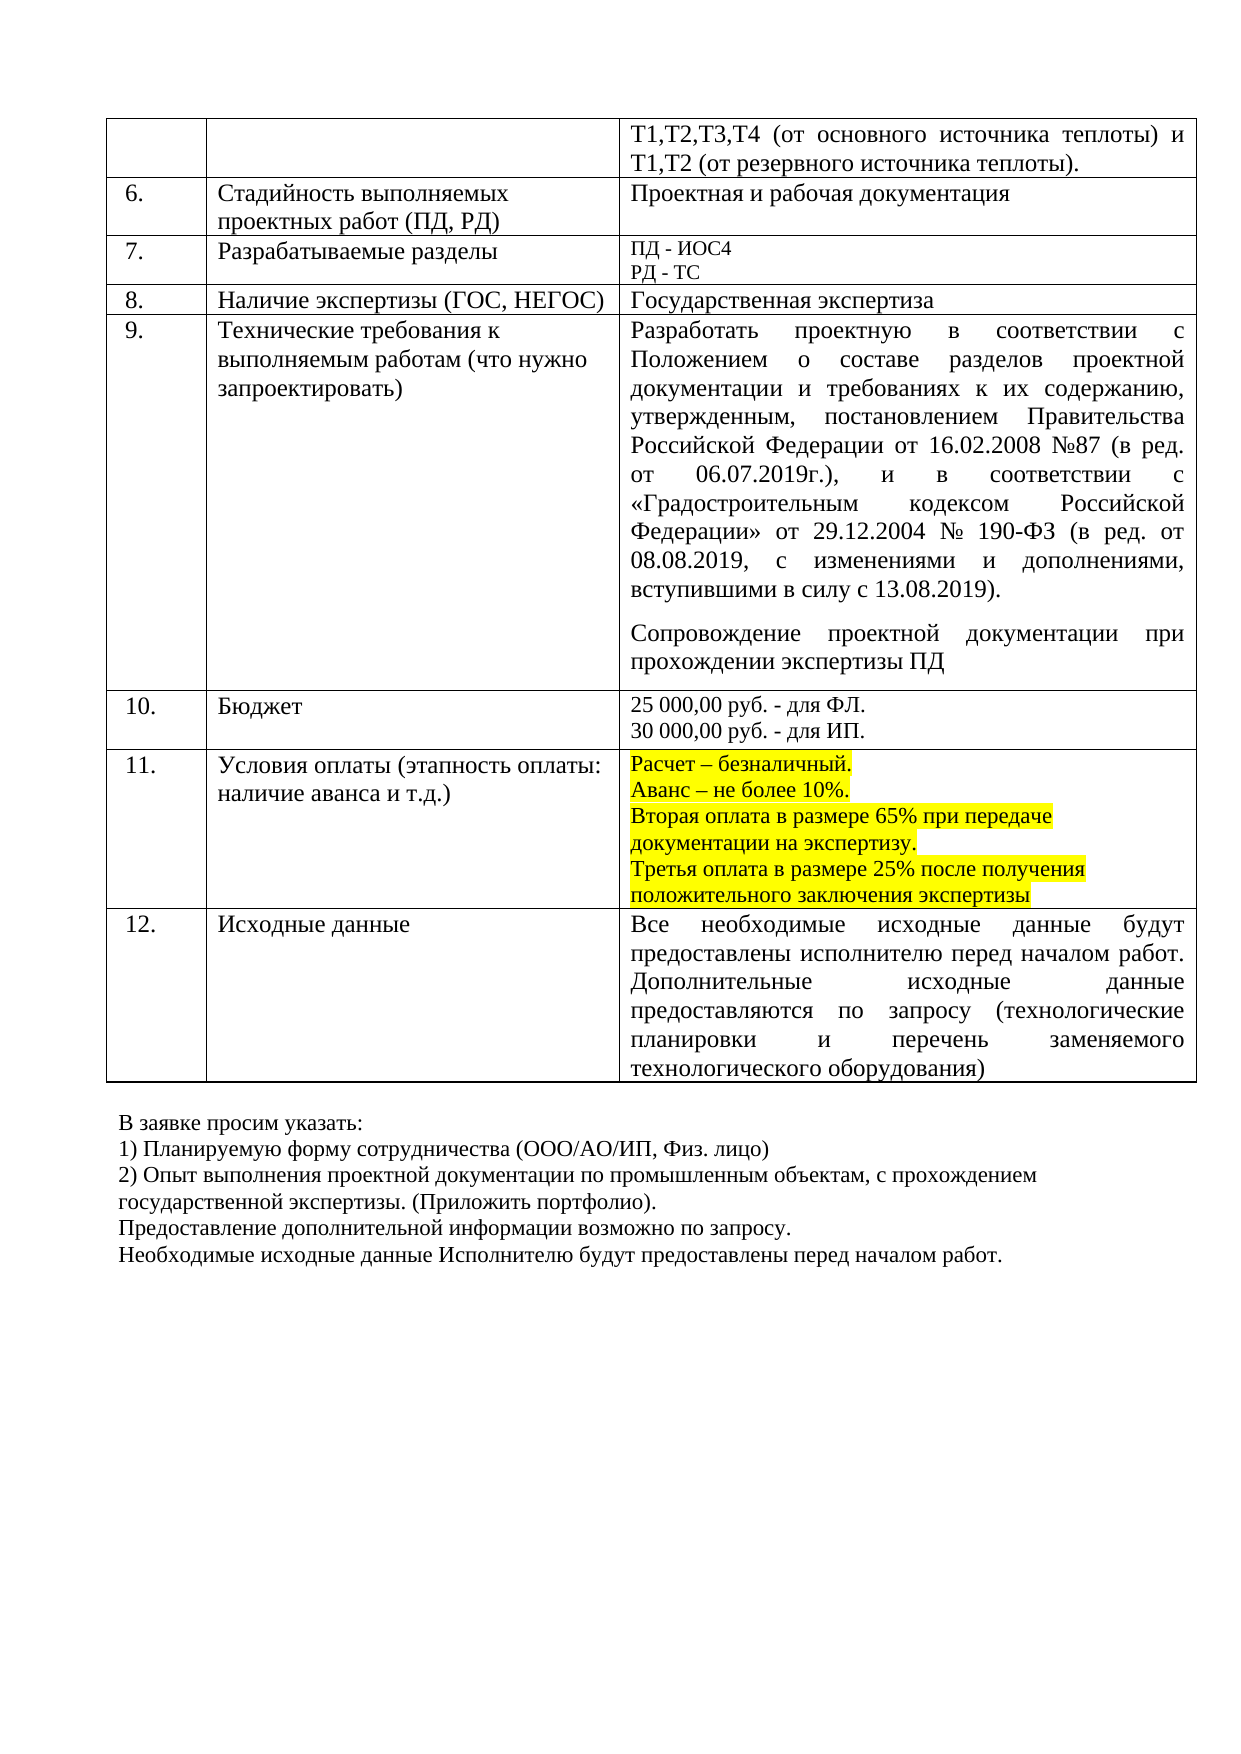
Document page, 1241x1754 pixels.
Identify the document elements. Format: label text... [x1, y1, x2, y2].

table_cell ПД - ИОС4 РД - ТС [620, 236, 1196, 284]
table_cell Стадийность выполняемых проектных работ (ПД, РД) [207, 178, 619, 235]
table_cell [620, 119, 1196, 177]
text В заявке просим указать: [118, 1109, 1152, 1135]
text Необходимые исходные данные Исполнителю будут предоставлены перед началом работ. [118, 1241, 1152, 1267]
table_cell [107, 909, 206, 1081]
table_cell Проектная и рабочая документация [620, 178, 1196, 235]
table_cell Технические требования к выполняемым работам (что нужно запроектировать) [207, 315, 619, 690]
table_cell Исходные данные [207, 909, 619, 1081]
table_cell [107, 178, 206, 235]
table_cell Все необходимые исходные данные будут предоставлены исполнителю перед началом работ. Дополнительные исходные данные предоставляются по запросу (технологические планировки и перечень заменяемого технологического оборудования) [620, 909, 1196, 1081]
table_cell Разработать проектную в соответствии с Положением о составе разделов проектной документации и требованиях к их содержанию, утвержденным, постановлением Правительства Российской Федерации от 16.02.2008 №87 (в ред. от 06.07.2019г.), и в соответствии с «Градостроительным кодексом Российской Федерации» от 29.12.2004 № 190-ФЗ (в ред. от 08.08.2019, с изменениями и дополнениями, вступившими в силу с 13.08.2019). Сопровождение проектной документации при прохождении экспертизы ПД [620, 315, 1196, 690]
table_cell 25 000,00 руб. - для ФЛ. 30 000,00 руб. - для ИП. [620, 691, 1196, 749]
table_cell [107, 236, 206, 284]
table_cell [107, 119, 206, 177]
table_cell [107, 315, 206, 690]
table_cell Государственная экспертиза [620, 285, 1196, 314]
text 1) Планируемую форму сотрудничества (ООО/АО/ИП, Физ. лицо) [118, 1135, 1152, 1162]
table_cell [107, 691, 206, 749]
table_cell Расчет – безналичный. Аванс – не более 10%. Вторая оплата в размере 65% при передаче документации на экспертизу. Третья оплата в размере 25% после получения положительного заключения экспертизы [620, 750, 1196, 908]
table_cell Наличие экспертизы (ГОС, НЕГОС) [207, 285, 619, 314]
text 2) Опыт выполнения проектной документации по промышленным объектам, с прохождением государственной экспертизы. (Приложить портфолио). [118, 1162, 1152, 1214]
table_cell Разрабатываемые разделы [207, 236, 619, 284]
table_cell Условия оплаты (этапность оплаты: наличие аванса и т.д.) [207, 750, 619, 908]
table_cell Бюджет [207, 691, 619, 749]
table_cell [207, 119, 619, 177]
table_cell [107, 285, 206, 314]
table_cell [107, 750, 206, 908]
text Предоставление дополнительной информации возможно по запросу. [118, 1214, 1152, 1241]
